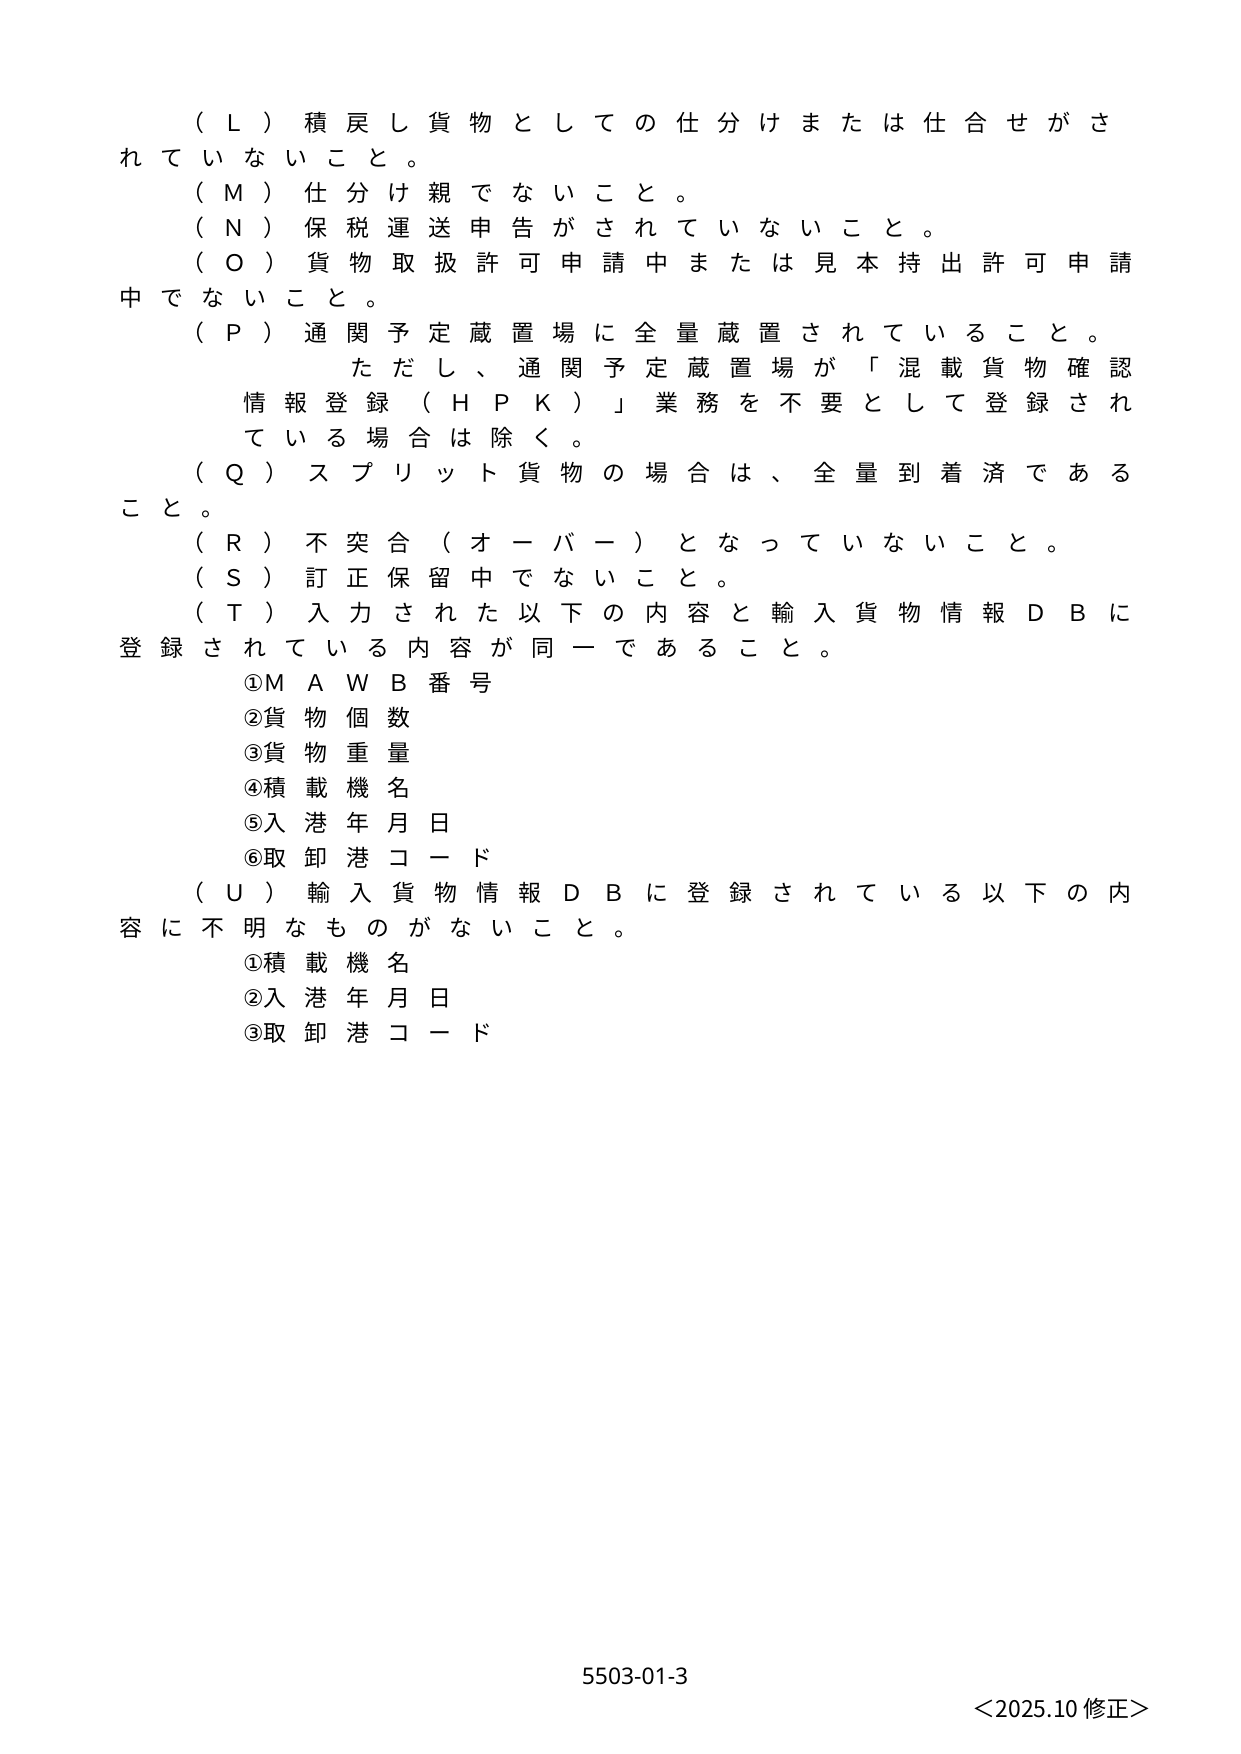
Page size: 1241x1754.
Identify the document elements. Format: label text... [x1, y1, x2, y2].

text （Ｒ）不突合（オーバー）となっていないこと。 [119, 524, 1150, 559]
text （Ｌ）積戻し貨物としての仕分けまたは仕合せがされていないこと。 [119, 104, 1150, 174]
text ①積載機名 [119, 944, 1150, 979]
text ②貨物個数 [119, 699, 1150, 734]
text ⑤入港年月日 [119, 804, 1150, 839]
text （Ｑ）スプリット貨物の場合は、全量到着済であること。 [119, 454, 1150, 524]
text ④積載機名 [119, 769, 1150, 804]
text （Ｐ）通関予定蔵置場に全量蔵置されていること。 [119, 314, 1150, 349]
text （Ｕ）輸入貨物情報ＤＢに登録されている以下の内容に不明なものがないこと。 [119, 874, 1150, 944]
text ③取卸港コード [119, 1014, 1150, 1049]
text ただし、通関予定蔵置場が「混載貨物確認情報登録（ＨＰＫ）」業務を不要として登録されている場合は除く。 [161, 349, 1150, 454]
text ②入港年月日 [119, 979, 1150, 1014]
text ①ＭＡＷＢ番号 [119, 664, 1150, 699]
text （Ｓ）訂正保留中でないこと。 [119, 559, 1150, 594]
text （Ｎ）保税運送申告がされていないこと。 [119, 209, 1150, 244]
text （Ｏ）貨物取扱許可申請中または見本持出許可申請中でないこと。 [119, 244, 1150, 314]
text ⑥取卸港コード [119, 839, 1150, 874]
text （Ｍ）仕分け親でないこと。 [119, 174, 1150, 209]
text （Ｔ）入力された以下の内容と輸入貨物情報ＤＢに登録されている内容が同一であること。 [119, 594, 1150, 664]
text ③貨物重量 [119, 734, 1150, 769]
